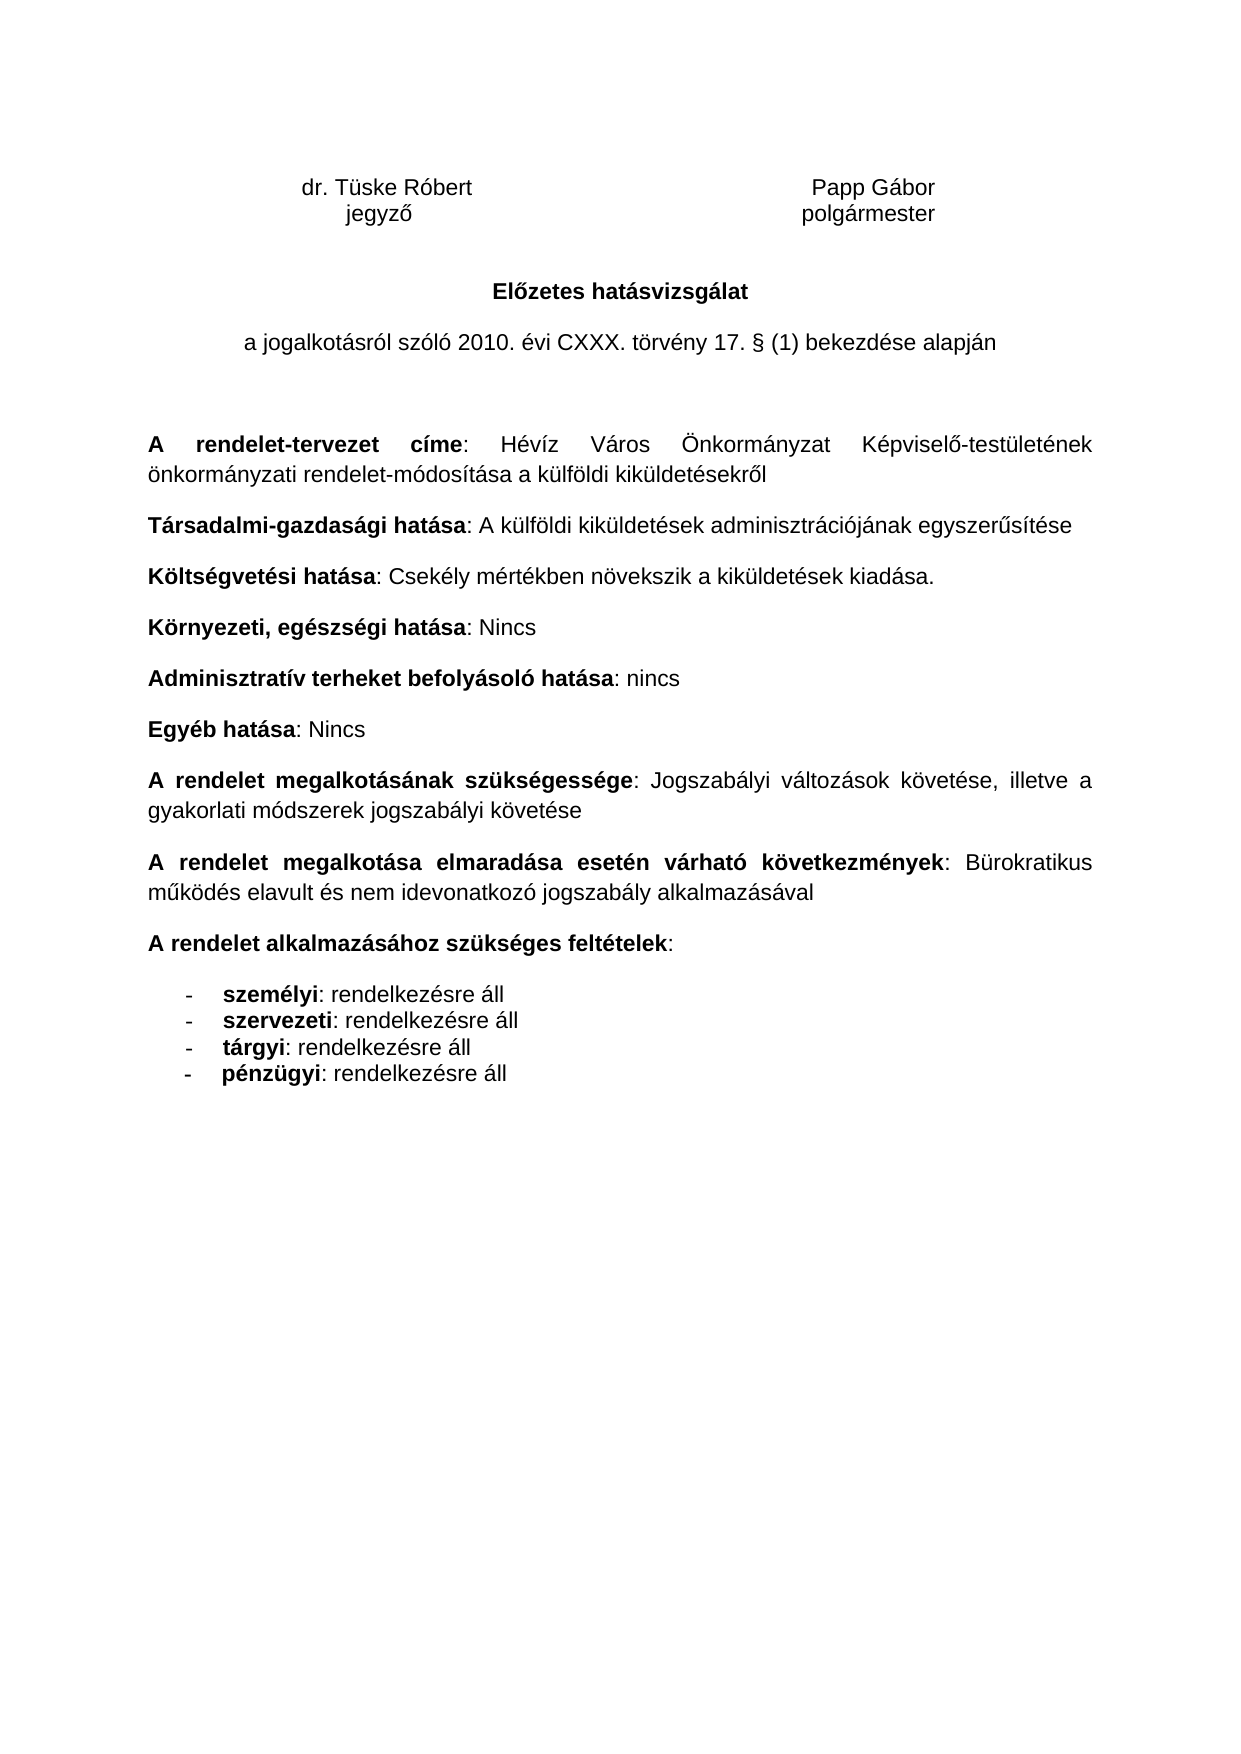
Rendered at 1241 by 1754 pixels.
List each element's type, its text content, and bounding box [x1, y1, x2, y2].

text a jogalkotásról szóló 2010. évi CXXX. törvény 17. § (1) bekezdése alapján [148, 329, 1093, 355]
text jegyző polgármester [148, 200, 1093, 227]
text Előzetes hatásvizsgálat [148, 278, 1093, 304]
text A rendelet megalkotása elmaradása esetén várható következmények: Bürokratikus működés elavult és nem idevonatkozó jogszabály alkalmazásával [148, 848, 1093, 905]
list pénzügyi: rendelkezésre áll [184, 1060, 1093, 1087]
text Egyéb hatása: Nincs [148, 716, 1093, 743]
list személyi: rendelkezésre áll [185, 981, 1093, 1007]
list tárgyi: rendelkezésre áll [185, 1034, 1093, 1060]
text dr. Tüske Róbert Papp Gábor [148, 174, 1093, 200]
list szervezeti: rendelkezésre áll [185, 1007, 1093, 1034]
text Környezeti, egészségi hatása: Nincs [148, 614, 1093, 641]
text A rendelet megalkotásának szükségessége: Jogszabályi változások követése, illetve a gyakorlati módszerek jogszabályi követése [148, 767, 1093, 824]
text Költségvetési hatása: Csekély mértékben növekszik a kiküldetések kiadása. [148, 563, 1093, 589]
text Adminisztratív terheket befolyásoló hatása: nincs [148, 665, 1093, 692]
text A rendelet alkalmazásához szükséges feltételek: [148, 930, 1093, 956]
text Társadalmi-gazdasági hatása: A külföldi kiküldetések adminisztrációjának egyszerűsítése [148, 512, 1093, 538]
text A rendelet-tervezet címe: Hévíz Város Önkormányzat Képviselő-testületének önkormányzati rendelet-módosítása a külföldi kiküldetésekről [148, 431, 1093, 487]
